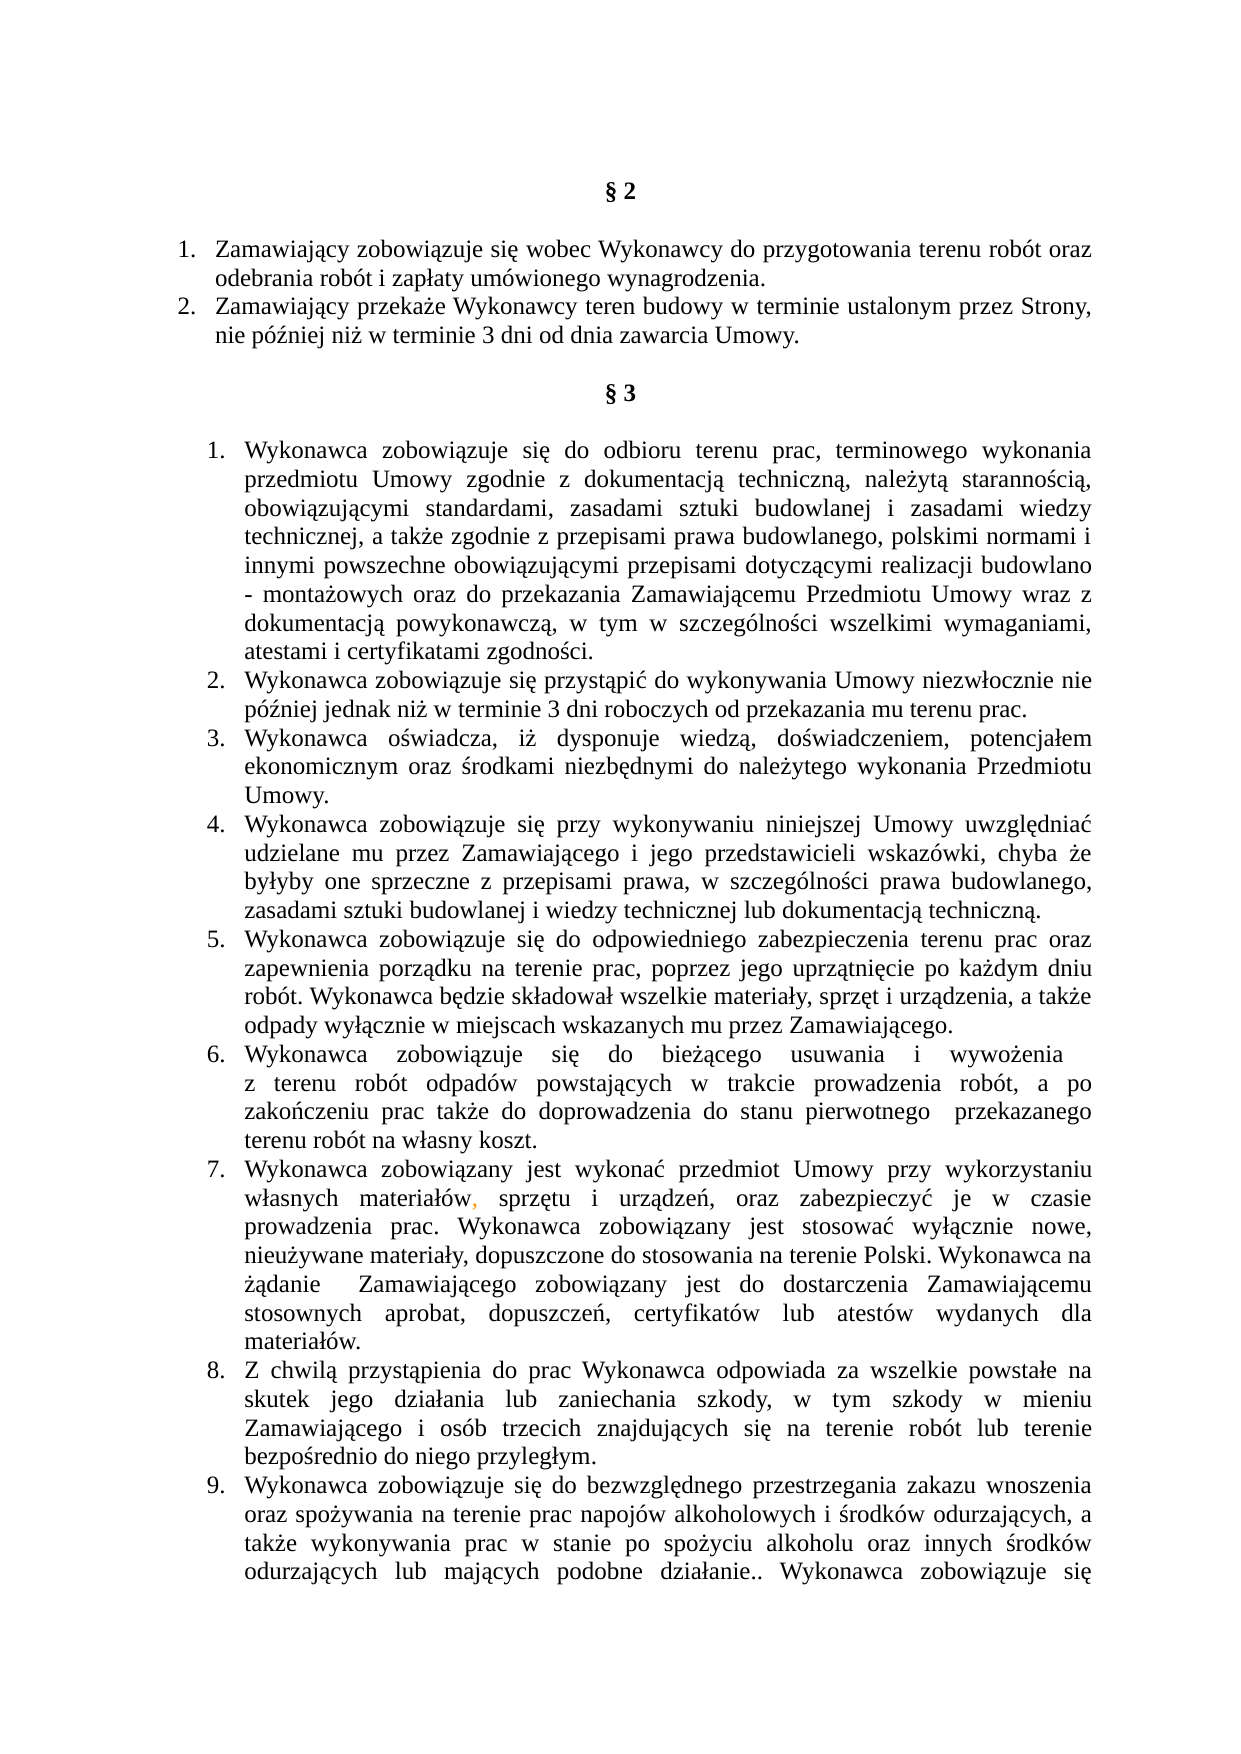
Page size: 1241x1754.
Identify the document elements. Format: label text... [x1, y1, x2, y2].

list Z chwilą przystąpienia do prac Wykonawca odpowiada za wszelkie powstałe na skutek jego działania lub zaniechania szkody, w tym szkody w mieniu Zamawiającego i osób trzecich znajdujących się na terenie robót lub terenie bezpośrednio do niego przyległym. [207, 1355, 1093, 1470]
list Wykonawca zobowiązany jest wykonać przedmiot Umowy przy wykorzystaniu własnych materiałów, sprzętu i urządzeń, oraz zabezpieczyć je w czasie prowadzenia prac. Wykonawca zobowiązany jest stosować wyłącznie nowe, nieużywane materiały, dopuszczone do stosowania na terenie Polski. Wykonawca na żądanie Zamawiającego zobowiązany jest do dostarczenia Zamawiającemu stosownych aprobat, dopuszczeń, certyfikatów lub atestów wydanych dla materiałów. [207, 1154, 1093, 1355]
list Wykonawca zobowiązuje się do bieżącego usuwania i wywożenia z terenu robót odpadów powstających w trakcie prowadzenia robót, a po zakończeniu prac także do doprowadzenia do stanu pierwotnego przekazanego terenu robót na własny koszt. [207, 1039, 1093, 1154]
list Wykonawca zobowiązuje się do odpowiedniego zabezpieczenia terenu prac oraz zapewnienia porządku na terenie prac, poprzez jego uprzątnięcie po każdym dniu robót. Wykonawca będzie składował wszelkie materiały, sprzęt i urządzenia, a także odpady wyłącznie w miejscach wskazanych mu przez Zamawiającego. [207, 924, 1093, 1039]
list Wykonawca zobowiązuje się przystąpić do wykonywania Umowy niezwłocznie nie później jednak niż w terminie 3 dni roboczych od przekazania mu terenu prac. [207, 665, 1093, 723]
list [207, 1470, 1093, 1585]
text § 2 [148, 176, 1093, 205]
list Zamawiający zobowiązuje się wobec Wykonawcy do przygotowania terenu robót oraz odebrania robót i zapłaty umówionego wynagrodzenia. [177, 234, 1093, 291]
list Zamawiający przekaże Wykonawcy teren budowy w terminie ustalonym przez Strony, nie później niż w terminie 3 dni od dnia zawarcia Umowy. [177, 291, 1093, 349]
list Wykonawca zobowiązuje się do odbioru terenu prac, terminowego wykonania przedmiotu Umowy zgodnie z dokumentacją techniczną, należytą starannością, obowiązującymi standardami, zasadami sztuki budowlanej i zasadami wiedzy technicznej, a także zgodnie z przepisami prawa budowlanego, polskimi normami i innymi powszechne obowiązującymi przepisami dotyczącymi realizacji budowlano - montażowych oraz do przekazania Zamawiającemu Przedmiotu Umowy wraz z dokumentacją powykonawczą, w tym w szczególności wszelkimi wymaganiami, atestami i certyfikatami zgodności. [207, 435, 1093, 665]
list Wykonawca oświadcza, iż dysponuje wiedzą, doświadczeniem, potencjałem ekonomicznym oraz środkami niezbędnymi do należytego wykonania Przedmiotu Umowy. [207, 723, 1093, 809]
list Wykonawca zobowiązuje się przy wykonywaniu niniejszej Umowy uwzględniać udzielane mu przez Zamawiającego i jego przedstawicieli wskazówki, chyba że byłyby one sprzeczne z przepisami prawa, w szczególności prawa budowlanego, zasadami sztuki budowlanej i wiedzy technicznej lub dokumentacją techniczną. [207, 809, 1093, 924]
text § 3 [148, 378, 1093, 406]
